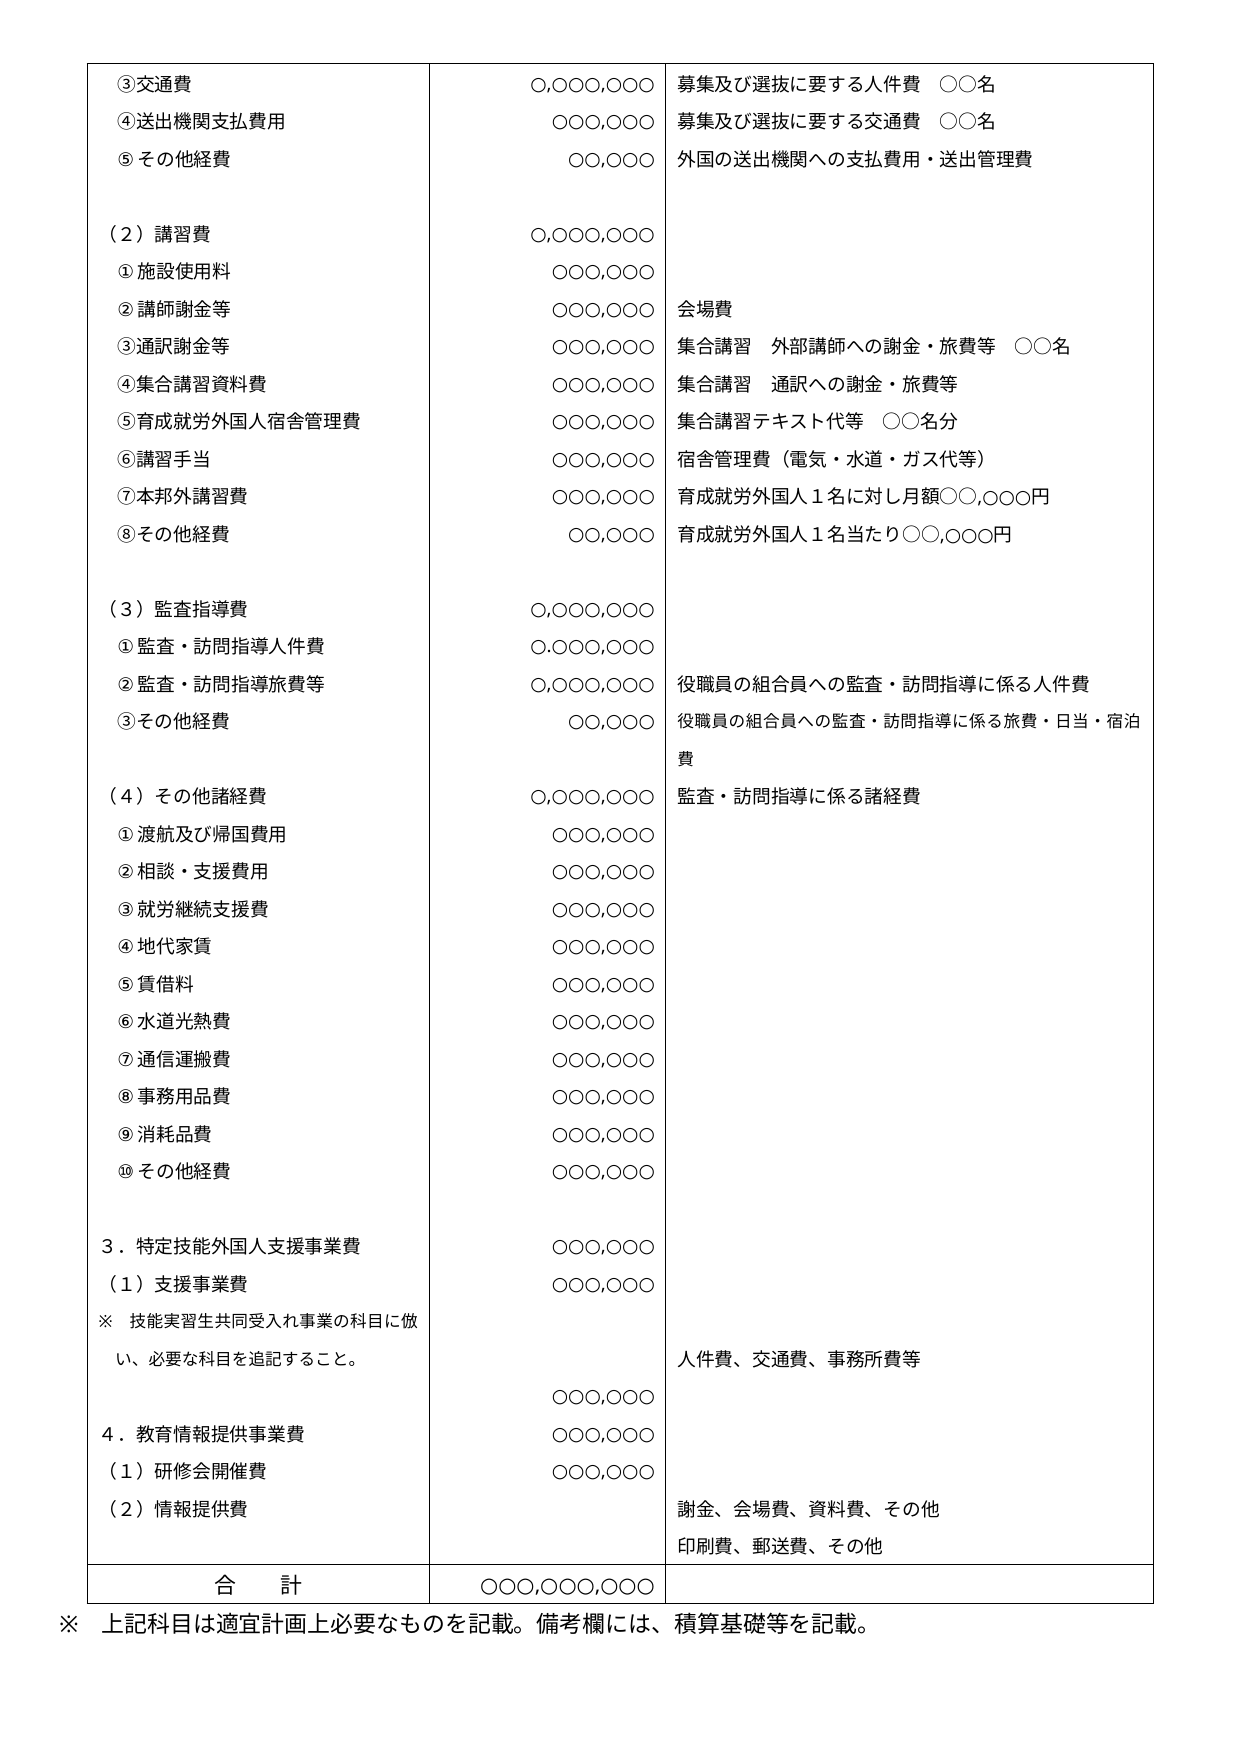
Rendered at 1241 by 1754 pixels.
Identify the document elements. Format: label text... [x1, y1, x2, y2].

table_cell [88, 64, 429, 1564]
table_cell [666, 1565, 1153, 1603]
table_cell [430, 64, 665, 1564]
text ※ 上記科目は適宜計画上必要なものを記載。備考欄には、積算基礎等を記載。 [59, 1604, 1181, 1641]
table_cell 合 計 [88, 1565, 429, 1603]
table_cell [666, 64, 1153, 1564]
table_cell ○○○,○○○,○○○ [430, 1565, 665, 1603]
